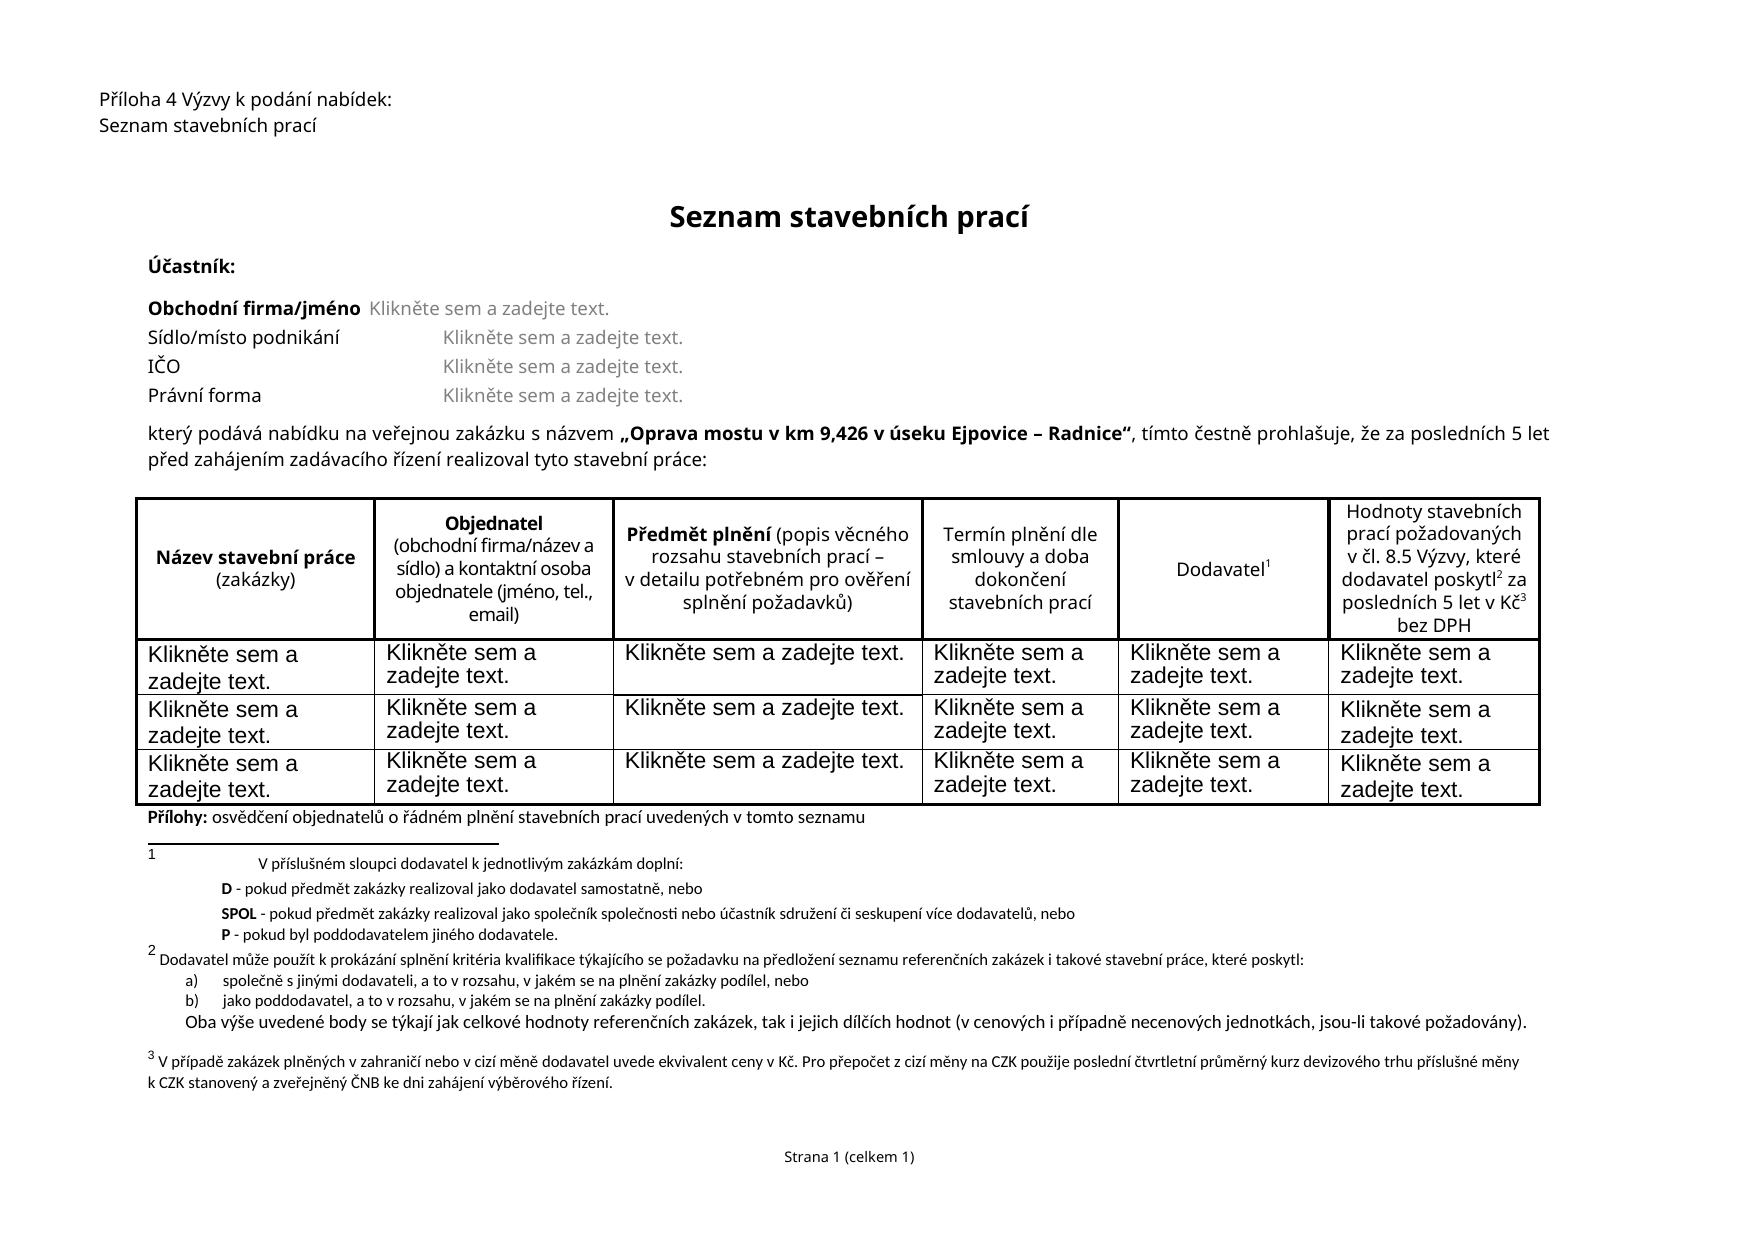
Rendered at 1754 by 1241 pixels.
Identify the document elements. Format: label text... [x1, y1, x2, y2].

table_header Dodavatel [1120, 500, 1327, 638]
table_header Termín plnění dle smlouvy a doba dokončení stavebních prací [924, 500, 1117, 638]
text Právní forma [148, 379, 1551, 408]
text Účastník: [148, 249, 1551, 279]
title Seznam stavebních prací [148, 196, 1551, 236]
text Přílohy: osvědčení objednatelů o řádném plnění stavebních prací uvedených v tomto seznamu [148, 806, 1551, 828]
text který podává nabídku na veřejnou zakázku s názvem „Oprava mostu v km 9,426 v úseku Ejpovice – Radnice“, tímto čestně prohlašuje, že za posledních 5 let před zahájením zadávacího řízení realizoval tyto stavební práce: [148, 420, 1551, 471]
table_header Předmět plnění (popis věcného rozsahu stavebních prací – v detailu potřebném pro ověření splnění požadavků) [615, 500, 921, 638]
text IČO [148, 350, 1551, 379]
table_header Hodnoty stavebních prací požadovaných v čl. 8.5 Výzvy, které dodavatel poskytl za posledních 5 let v Kč bez DPH [1331, 500, 1538, 638]
table_header Objednatel (obchodní firma/název a sídlo) a kontaktní osoba objednatele (jméno, tel., email) [376, 500, 612, 638]
text Sídlo/místo podnikání [148, 321, 1551, 350]
table_header Název stavební práce (zakázky) [138, 500, 373, 638]
text Obchodní firma/jméno [148, 292, 1551, 321]
